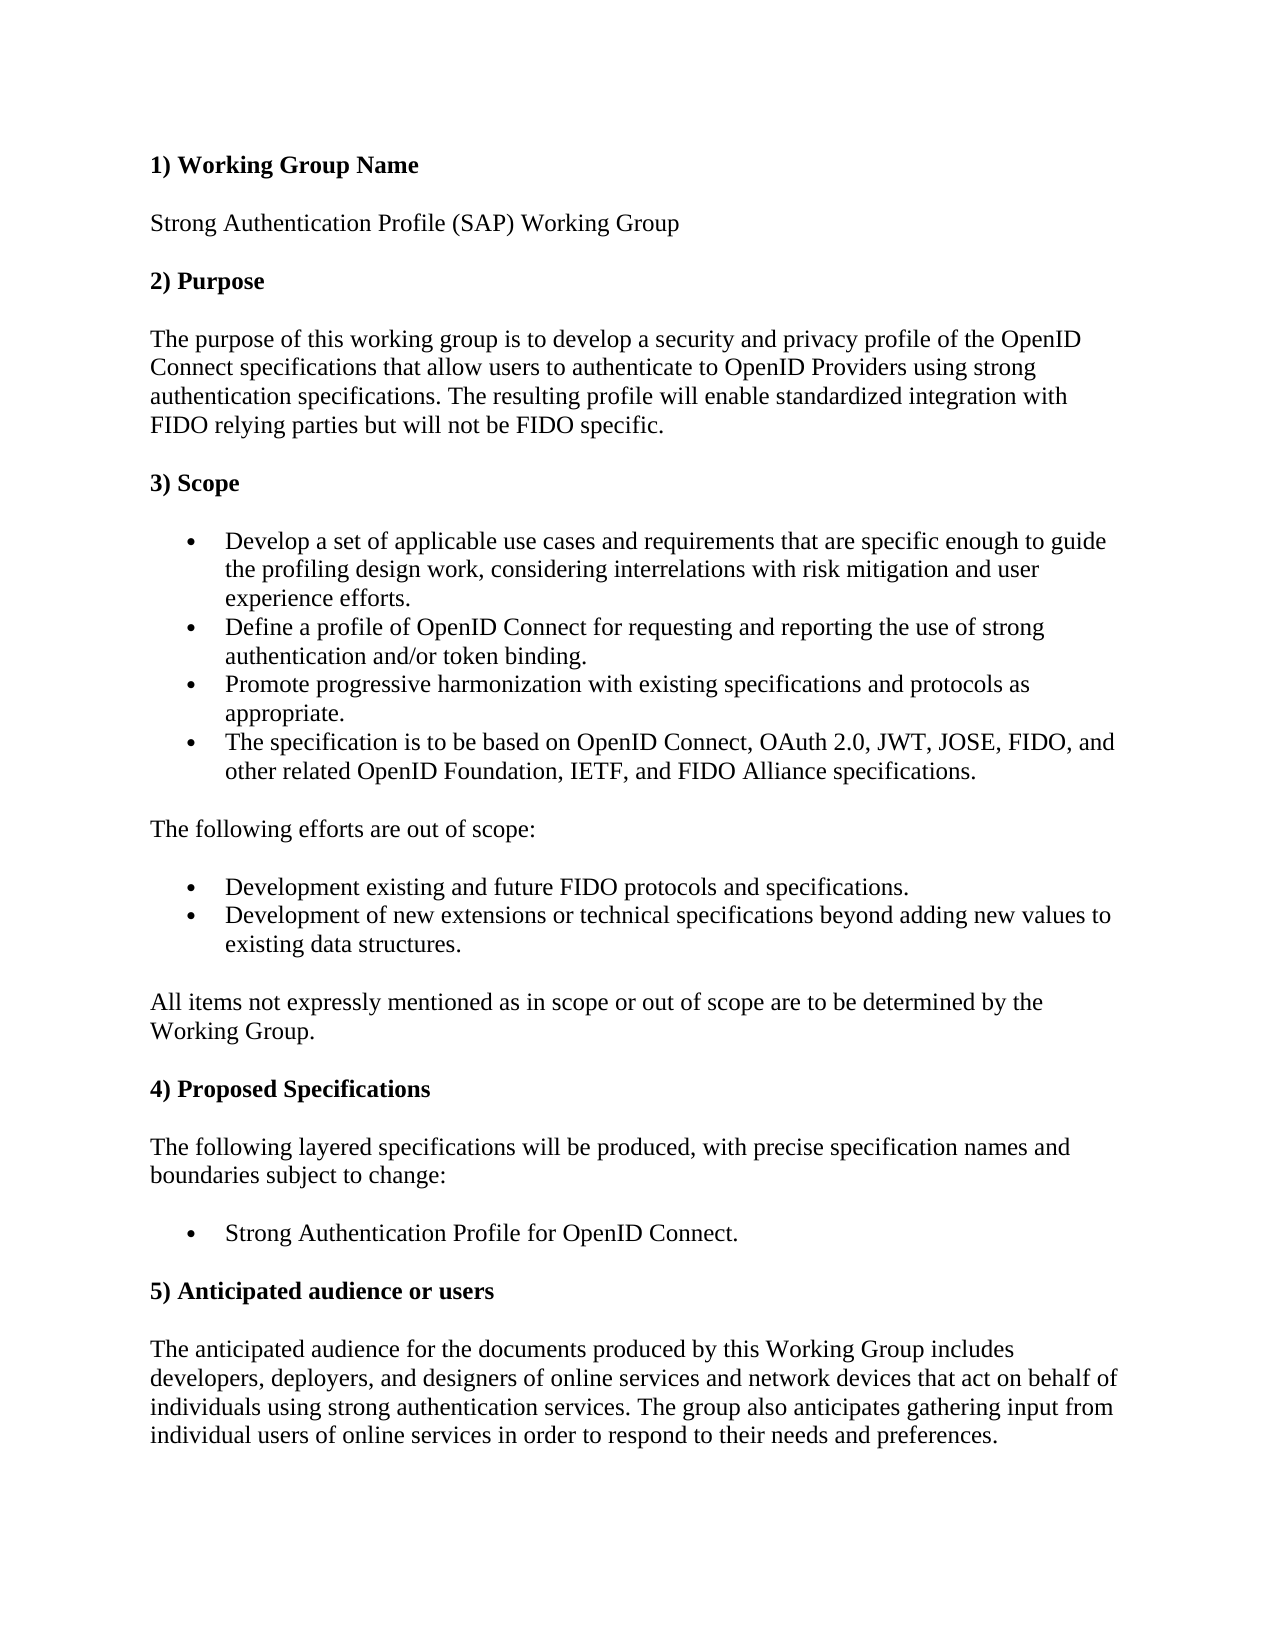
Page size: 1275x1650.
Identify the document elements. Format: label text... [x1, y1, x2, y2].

list Promote progressive harmonization with existing specifications and protocols as appropriate. [187, 669, 1125, 727]
text 1) Working Group Name [150, 150, 1125, 179]
text All items not expressly mentioned as in scope or out of scope are to be determined by the Working Group. [150, 987, 1125, 1044]
text 3) Scope [150, 468, 1125, 497]
list Define a profile of OpenID Connect for requesting and reporting the use of strong authentication and/or token binding. [187, 612, 1125, 669]
text The purpose of this working group is to develop a security and privacy profile of the OpenID Connect specifications that allow users to authenticate to OpenID Providers using strong authentication specifications. The resulting profile will enable standardized integration with FIDO relying parties but will not be FIDO specific. [150, 324, 1125, 439]
text 5) Anticipated audience or users [150, 1276, 1125, 1305]
text The following efforts are out of scope: [150, 814, 1125, 842]
list The specification is to be based on OpenID Connect, OAuth 2.0, JWT, JOSE, FIDO, and other related OpenID Foundation, IETF, and FIDO Alliance specifications. [187, 727, 1125, 784]
text The following layered specifications will be produced, with precise specification names and boundaries subject to change: [150, 1132, 1125, 1189]
text Strong Authentication Profile (SAP) Working Group [150, 208, 1125, 237]
text The anticipated audience for the documents produced by this Working Group includes developers, deployers, and designers of online services and network devices that act on behalf of individuals using strong authentication services. The group also anticipates gathering input from individual users of online services in order to respond to their needs and preferences. [150, 1334, 1125, 1449]
list Development existing and future FIDO protocols and specifications. [187, 872, 1125, 900]
list Develop a set of applicable use cases and requirements that are specific enough to guide the profiling design work, considering interrelations with risk mitigation and user experience efforts. [187, 526, 1125, 612]
text 2) Purpose [150, 266, 1125, 294]
text 4) Proposed Specifications [150, 1074, 1125, 1102]
list Strong Authentication Profile for OpenID Connect. [187, 1218, 1125, 1247]
list Development of new extensions or technical specifications beyond adding new values to existing data structures. [187, 900, 1125, 958]
